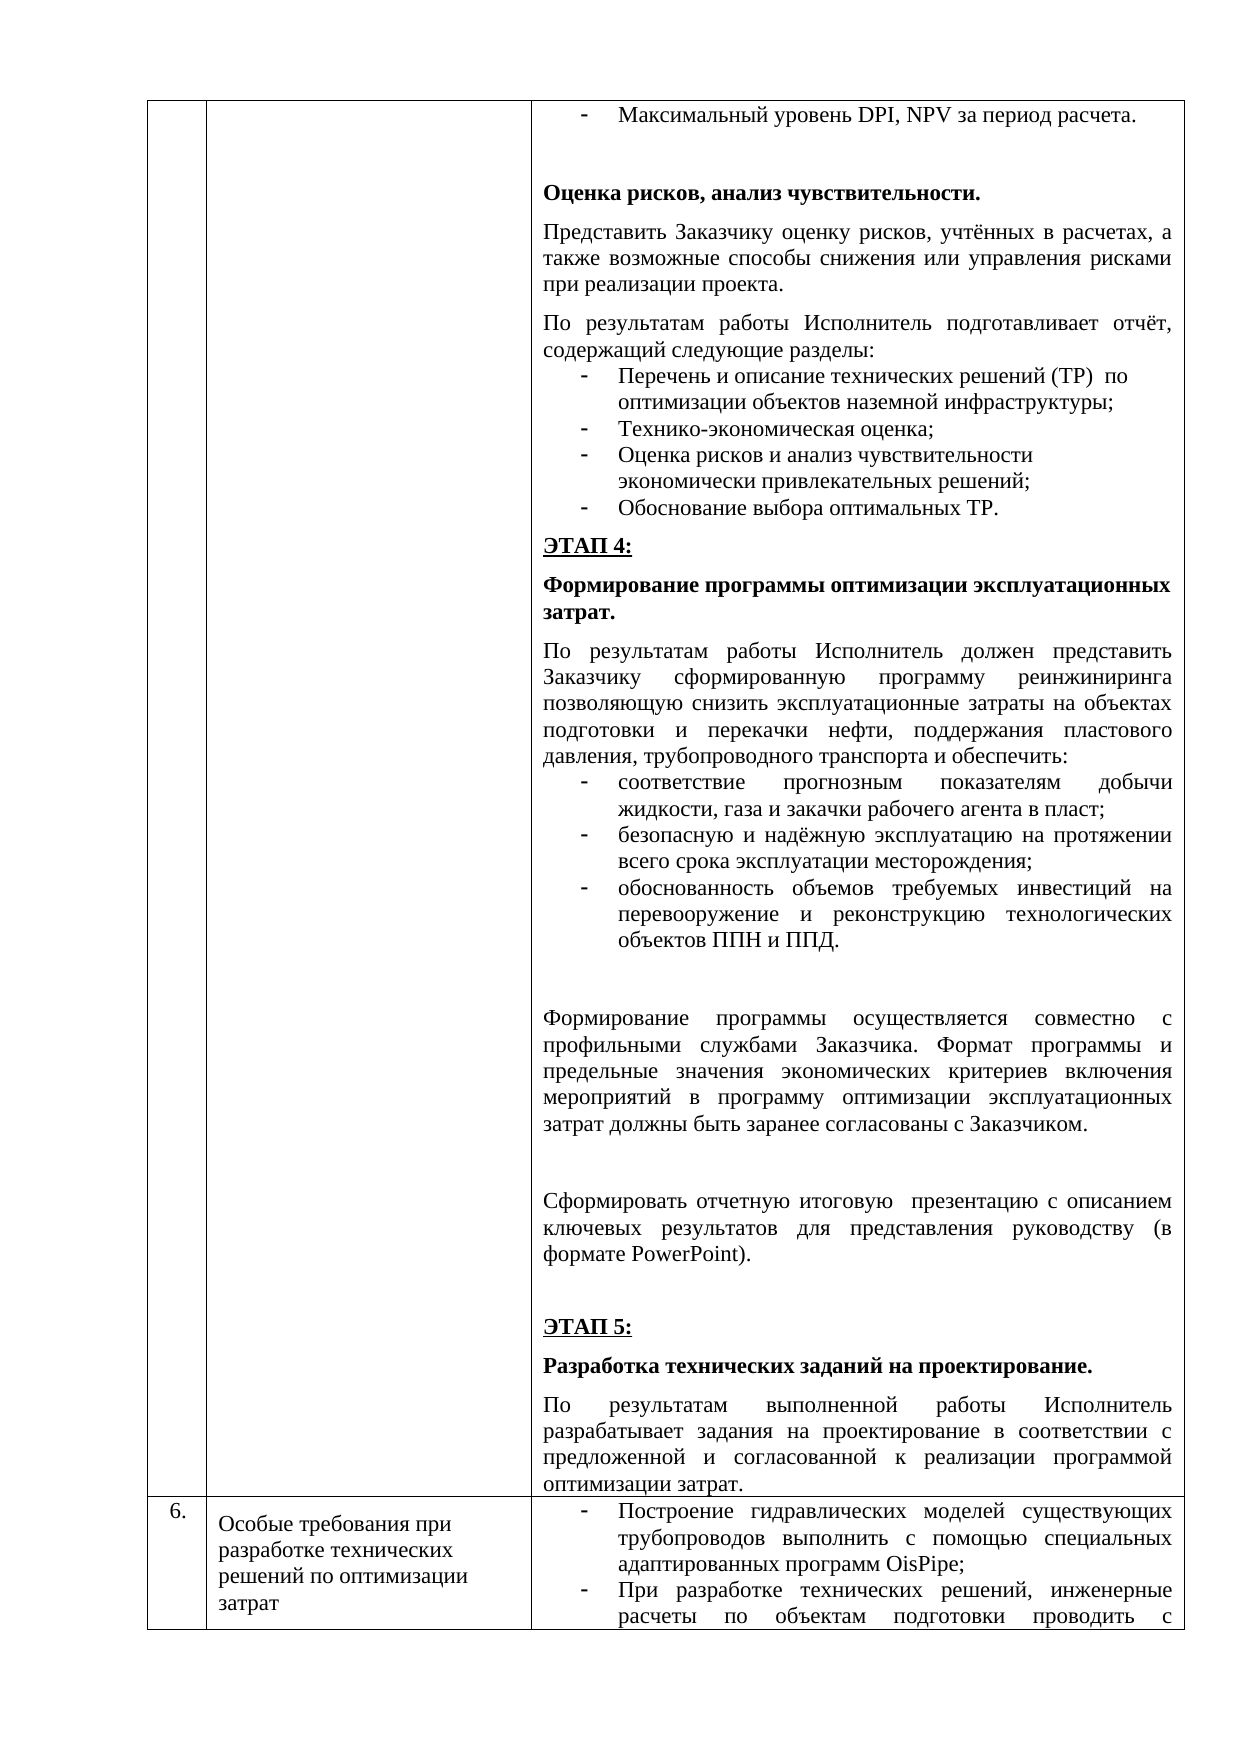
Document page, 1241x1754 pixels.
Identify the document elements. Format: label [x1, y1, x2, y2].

table_cell [532, 1497, 1184, 1629]
table_cell [207, 101, 531, 1496]
table_cell [148, 1497, 206, 1629]
table_cell [148, 101, 206, 1496]
table_cell [532, 101, 1184, 1496]
table_cell [207, 1497, 531, 1629]
